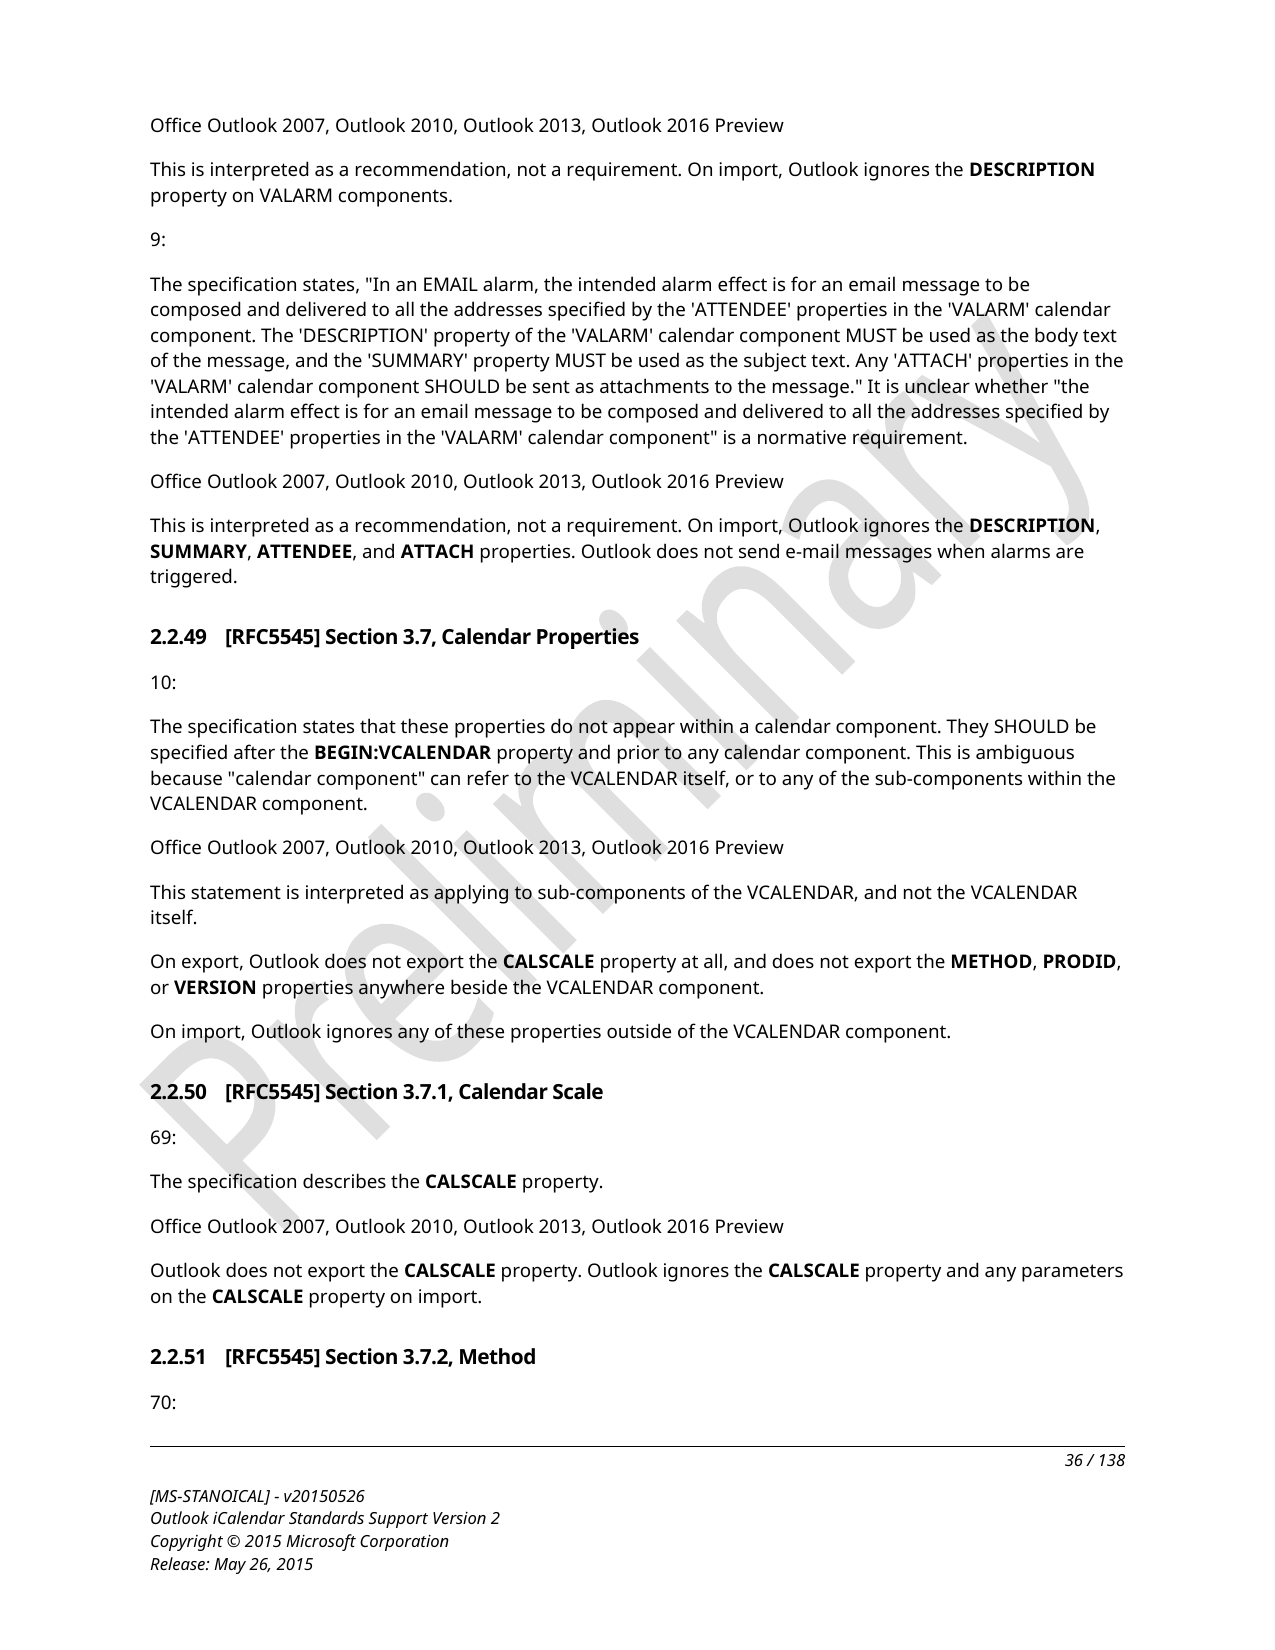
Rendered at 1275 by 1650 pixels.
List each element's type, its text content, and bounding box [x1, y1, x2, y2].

text V0069: [150, 1124, 1125, 1150]
text C0009: [150, 227, 1125, 252]
text This is interpreted as a recommendation, not a requirement. On import, Outlook ignores the DESCRIPTION, SUMMARY, ATTENDEE, and ATTACH properties. Outlook does not send e-mail messages when alarms are triggered. [150, 512, 1125, 589]
text V0070: [150, 1389, 1125, 1414]
text Office Outlook 2007, Outlook 2010, Outlook 2013, Outlook 2016 Preview [150, 835, 1125, 860]
text The specification describes the CALSCALE property. [150, 1169, 1125, 1194]
text This statement is interpreted as applying to sub-components of the VCALENDAR, and not the VCALENDAR itself. [150, 879, 1125, 930]
text C0010: [150, 669, 1125, 695]
text Outlook does not export the CALSCALE property. Outlook ignores the CALSCALE property and any parameters on the CALSCALE property on import. [150, 1257, 1125, 1308]
text This is interpreted as a recommendation, not a requirement. On import, Outlook ignores the DESCRIPTION property on VALARM components. [150, 157, 1125, 208]
text On import, Outlook ignores any of these properties outside of the VCALENDAR component. [150, 1018, 1125, 1044]
text The specification states that these properties do not appear within a calendar component. They SHOULD be specified after the BEGIN:VCALENDAR property and prior to any calendar component. This is ambiguous because "calendar component" can refer to the VCALENDAR itself, or to any of the sub-components within the VCALENDAR component. [150, 714, 1125, 816]
text Office Outlook 2007, Outlook 2010, Outlook 2013, Outlook 2016 Preview [150, 468, 1125, 494]
subtitle [RFC5545] Section 3.7.1, Calendar Scale [150, 1077, 1125, 1106]
text Office Outlook 2007, Outlook 2010, Outlook 2013, Outlook 2016 Preview [150, 1213, 1125, 1239]
subtitle [RFC5545] Section 3.7, Calendar Properties [150, 622, 1125, 651]
text The specification states, "In an EMAIL alarm, the intended alarm effect is for an email message to be composed and delivered to all the addresses specified by the 'ATTENDEE' properties in the 'VALARM' calendar component. The 'DESCRIPTION' property of the 'VALARM' calendar component MUST be used as the body text of the message, and the 'SUMMARY' property MUST be used as the subject text. Any 'ATTACH' properties in the 'VALARM' calendar component SHOULD be sent as attachments to the message." It is unclear whether "the intended alarm effect is for an email message to be composed and delivered to all the addresses specified by the 'ATTENDEE' properties in the 'VALARM' calendar component" is a normative requirement. [150, 271, 1125, 449]
subtitle [RFC5545] Section 3.7.2, Method [150, 1342, 1125, 1370]
text Office Outlook 2007, Outlook 2010, Outlook 2013, Outlook 2016 Preview [150, 112, 1125, 138]
text On export, Outlook does not export the CALSCALE property at all, and does not export the METHOD, PRODID, or VERSION properties anywhere beside the VCALENDAR component. [150, 949, 1125, 1000]
